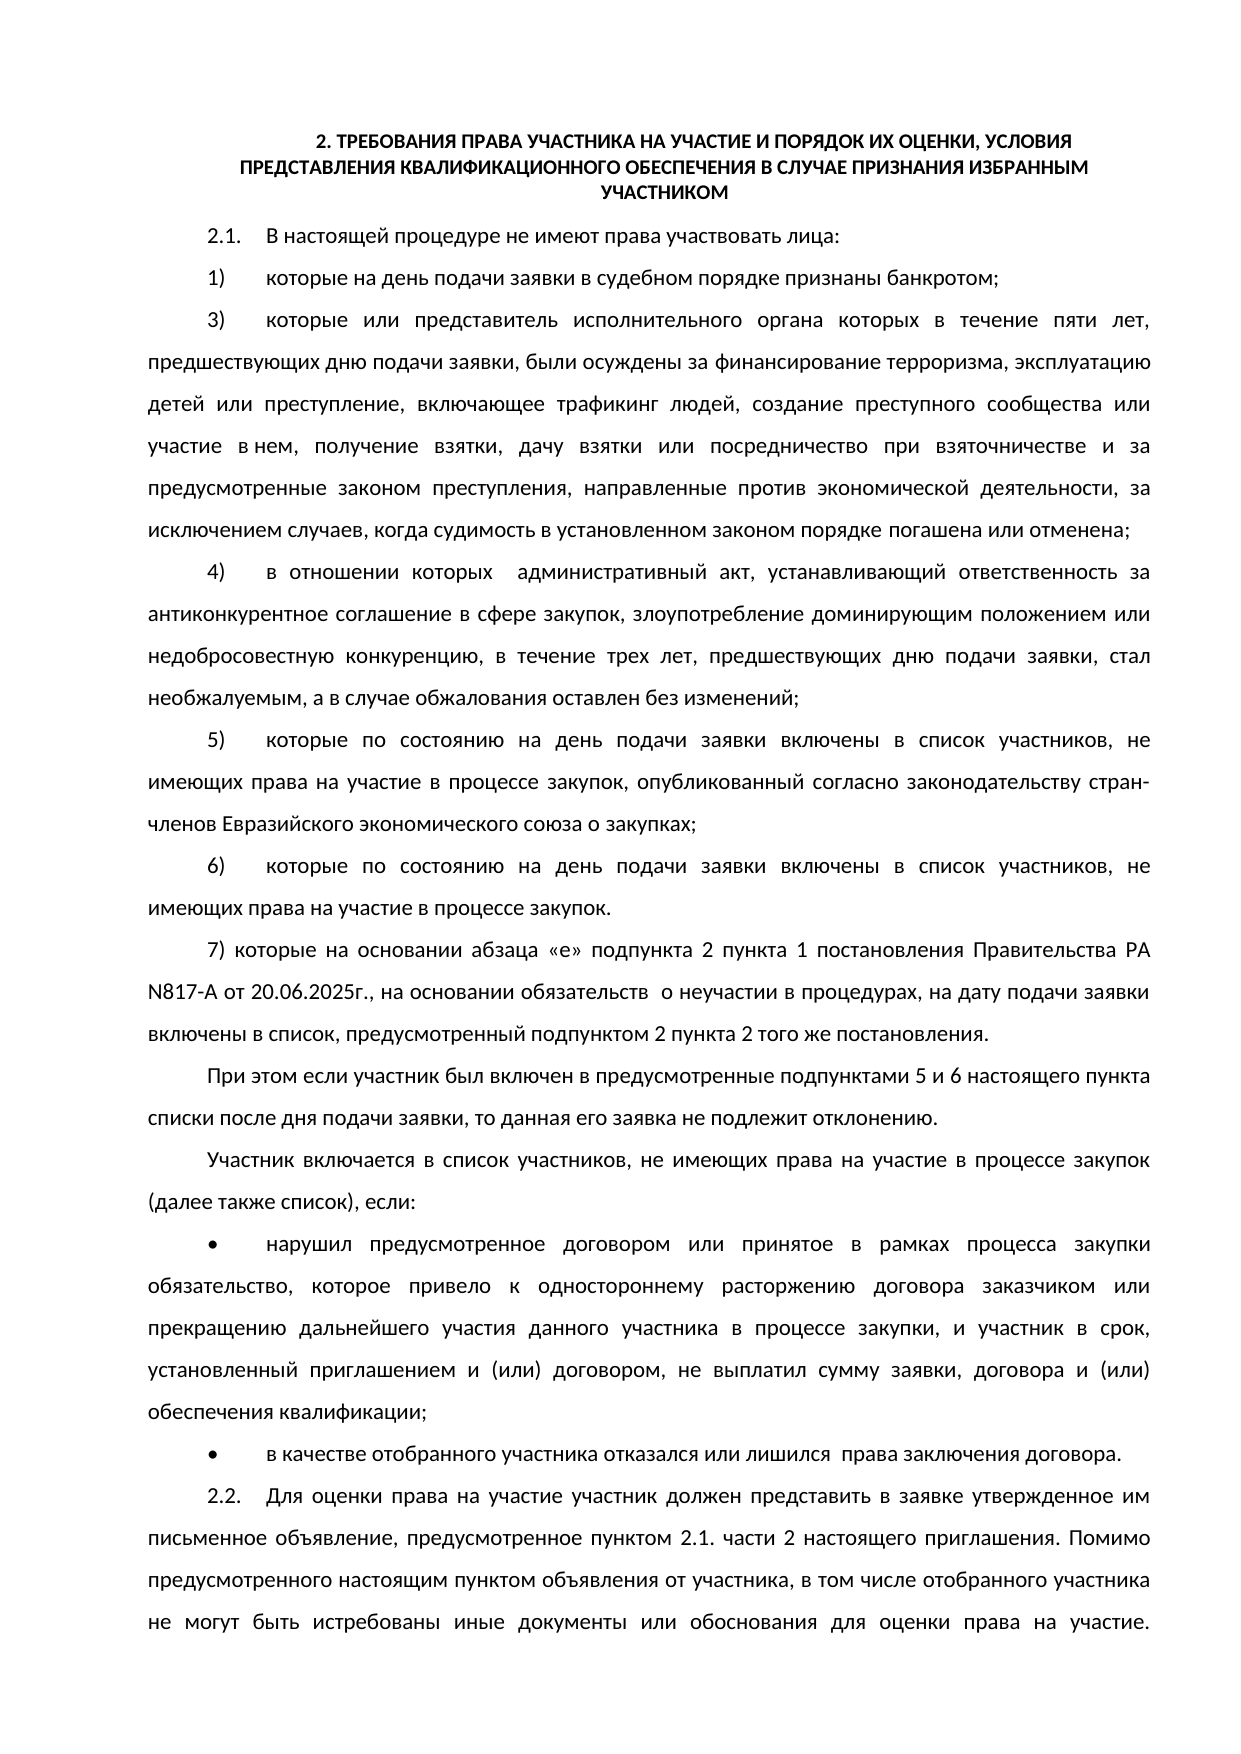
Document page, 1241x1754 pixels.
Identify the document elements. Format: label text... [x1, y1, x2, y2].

text Участник включается в список участников, не имеющих права на участие в процессе закупок (далее также список), если: [148, 1145, 1152, 1215]
text 6) которые по состоянию на день подачи заявки включены в список участников, не имеющих права на участие в процессе закупок. [148, 851, 1152, 921]
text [148, 1481, 1152, 1635]
text 4) в отношении которых административный акт, устанавливающий ответственность за антиконкурентное соглашение в сфере закупок, злоупотребление доминирующим положением или недобросовестную конкуренцию, в течение трех лет, предшествующих дню подачи заявки, стал необжалуемым, а в случае обжалования оставлен без изменений; [148, 557, 1152, 711]
text При этом если участник был включен в предусмотренные подпунктами 5 и 6 настоящего пункта списки после дня подачи заявки, то данная его заявка не подлежит отклонению. [148, 1061, 1152, 1131]
text 1) которые на день подачи заявки в судебном порядке признаны банкротом; [148, 263, 1152, 291]
text • нарушил предусмотренное договором или принятое в рамках процесса закупки обязательство, которое привело к одностороннему расторжению договора заказчиком или прекращению дальнейшего участия данного участника в процессе закупки, и участник в срок, установленный приглашением и (или) договором, не выплатил сумму заявки, договора и (или) обеспечения квалификации; [148, 1229, 1152, 1425]
text 2. ТРЕБОВАНИЯ ПРАВА УЧАСТНИКА НА УЧАСТИЕ И ПОРЯДОК ИХ ОЦЕНКИ, УСЛОВИЯ ПРЕДСТАВЛЕНИЯ КВАЛИФИКАЦИОННОГО ОБЕСПЕЧЕНИЯ В СЛУЧАЕ ПРИЗНАНИЯ ИЗБРАННЫМ УЧАСТНИКОМ [177, 128, 1152, 205]
text • в качестве отобранного участника отказался или лишился права заключения договора. [148, 1439, 1152, 1467]
text 5) которые по состоянию на день подачи заявки включены в список участников, не имеющих права на участие в процессе закупок, опубликованный согласно законодательству стран-членов Евразийского экономического союза о закупках; [148, 725, 1152, 837]
text 2.1. В настоящей процедуре не имеют права участвовать лица: [148, 221, 1152, 249]
text 3) которые или представитель исполнительного органа которых в течение пяти лет, предшествующих дню подачи заявки, были осуждены за финансирование терроризма, эксплуатацию детей или преступление, включающее трафикинг людей, создание преступного сообщества или участие в нем, получение взятки, дачу взятки или посредничество при взяточничестве и за предусмотренные законом преступления, направленные против экономической деятельности, за исключением случаев, когда судимость в установленном законом порядке погашена или отменена; [148, 305, 1152, 543]
text 7) которые на основании абзаца «е» подпункта 2 пункта 1 постановления Правительства РА N817-А от 20.06.2025г., на основании обязательств o неучастии в процедурах, на дату подачи заявки включены в список, предусмотренный подпунктом 2 пункта 2 того же постановления. [148, 935, 1152, 1047]
